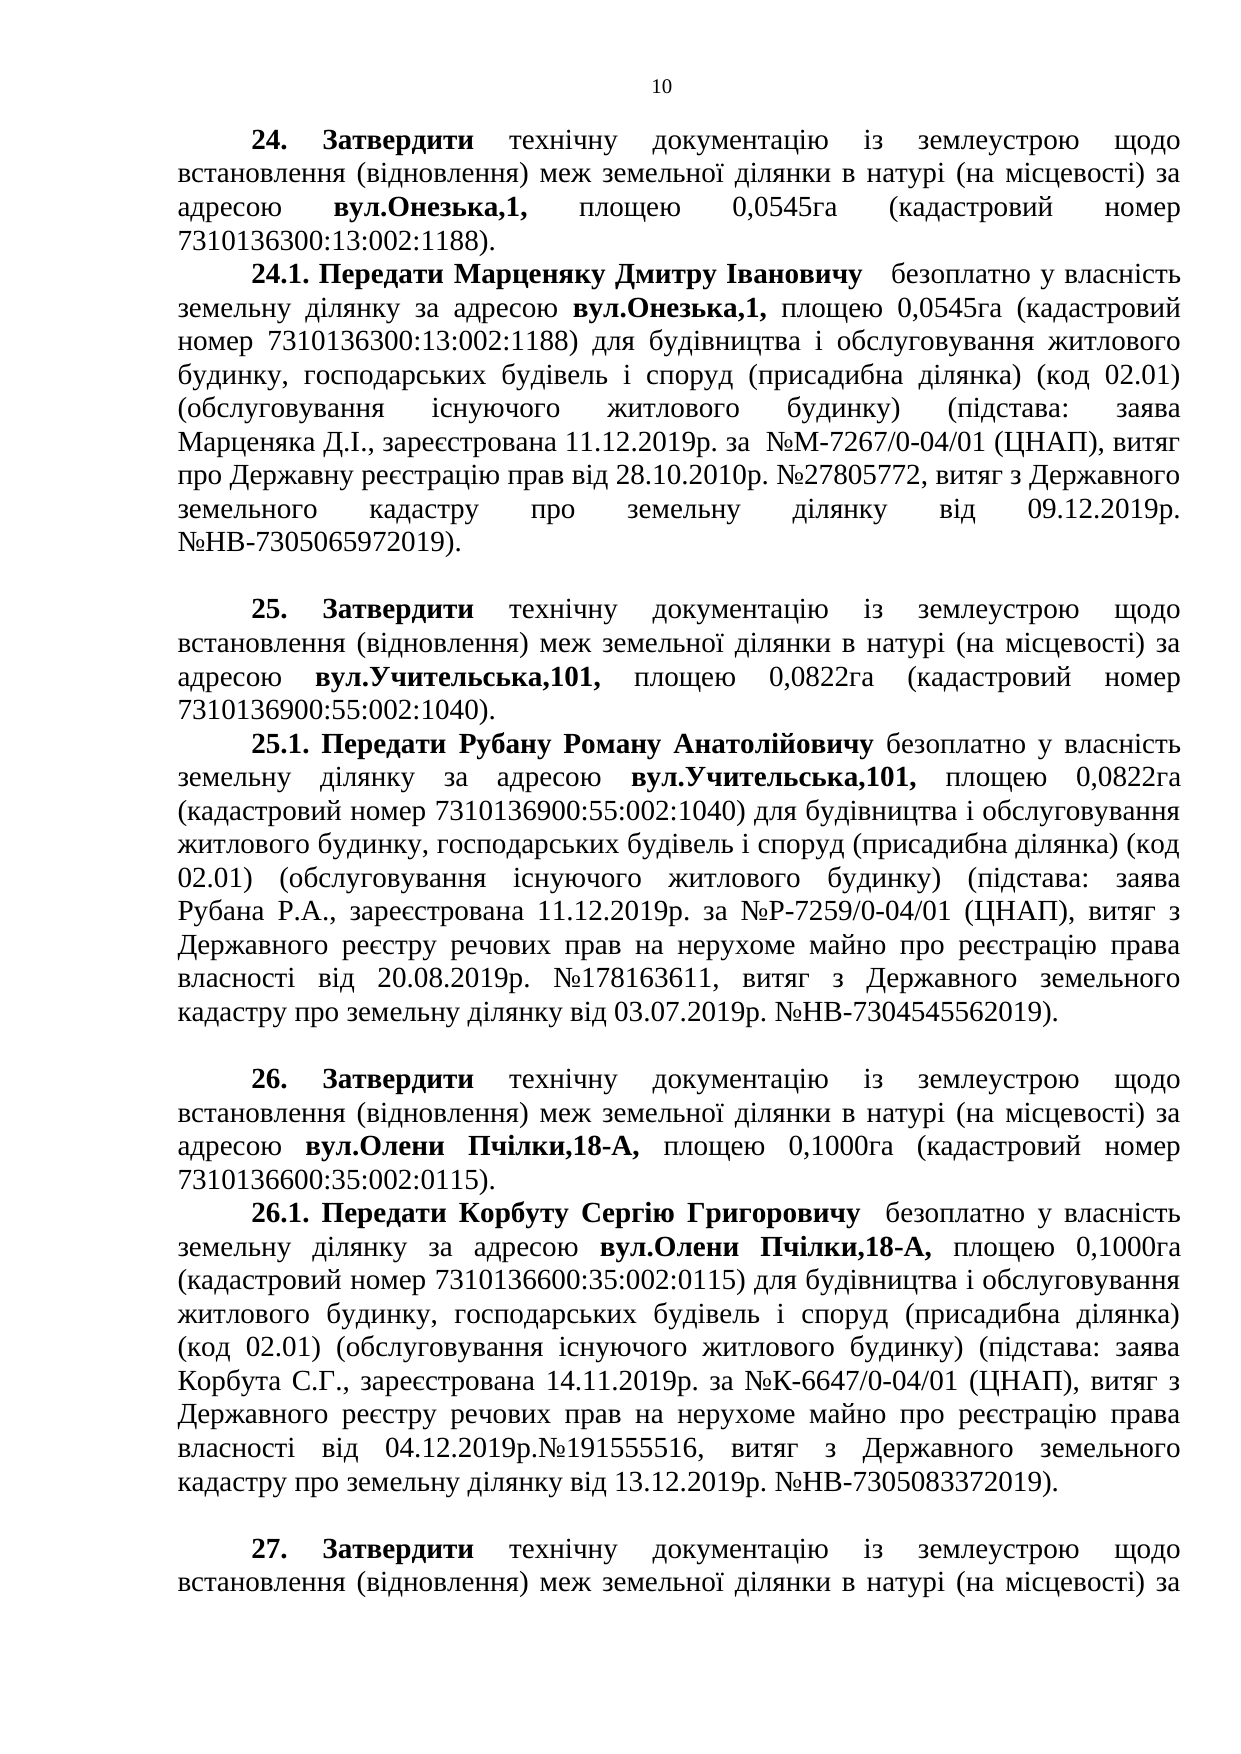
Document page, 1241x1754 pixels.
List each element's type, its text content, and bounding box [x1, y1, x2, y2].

text 24.1. Передати Марценяку Дмитру Івановичу безоплатно у власність земельну ділянку за адресою вул.Онезька,1, площею 0,0545га (кадастровий номер 7310136300:13:002:1188) для будівництва і обслуговування житлового будинку, господарських будівель і споруд (присадибна ділянка) (код 02.01) (обслуговування існуючого житлового будинку) (підстава: заява Марценяка Д.І., зареєстрована 11.12.2019р. за №М-7267/0-04/01 (ЦНАП), витяг про Державну реєстрацію прав від 28.10.2010р. №27805772, витяг з Державного земельного кадастру про земельну ділянку від 09.12.2019р. №НВ-7305065972019). [177, 256, 1181, 558]
text 25. Затвердити технічну документацію із землеустрою щодо встановлення (відновлення) меж земельної ділянки в натурі (на місцевості) за адресою вул.Учительська,101, площею 0,0822га (кадастровий номер 7310136900:55:002:1040). [177, 592, 1181, 726]
text 26. Затвердити технічну документацію із землеустрою щодо встановлення (відновлення) меж земельної ділянки в натурі (на місцевості) за адресою вул.Олени Пчілки,18-А, площею 0,1000га (кадастровий номер 7310136600:35:002:0115). [177, 1061, 1181, 1195]
text 25.1. Передати Рубану Роману Анатолійовичу безоплатно у власність земельну ділянку за адресою вул.Учительська,101, площею 0,0822га (кадастровий номер 7310136900:55:002:1040) для будівництва і обслуговування житлового будинку, господарських будівель і споруд (присадибна ділянка) (код 02.01) (обслуговування існуючого житлового будинку) (підстава: заява Рубана Р.А., зареєстрована 11.12.2019р. за №Р-7259/0-04/01 (ЦНАП), витяг з Державного реєстру речових прав на нерухоме майно про реєстрацію права власності від 20.08.2019р. №178163611, витяг з Державного земельного кадастру про земельну ділянку від 03.07.2019р. №НВ-7304545562019). [177, 726, 1181, 1028]
text 24. Затвердити технічну документацію із землеустрою щодо встановлення (відновлення) меж земельної ділянки в натурі (на місцевості) за адресою вул.Онезька,1, площею 0,0545га (кадастровий номер 7310136300:13:002:1188). [177, 118, 1181, 256]
text 26.1. Передати Корбуту Сергію Григоровичу безоплатно у власність земельну ділянку за адресою вул.Олени Пчілки,18-А, площею 0,1000га (кадастровий номер 7310136600:35:002:0115) для будівництва і обслуговування житлового будинку, господарських будівель і споруд (присадибна ділянка) (код 02.01) (обслуговування існуючого житлового будинку) (підстава: заява Корбута С.Г., зареєстрована 14.11.2019р. за №К-6647/0-04/01 (ЦНАП), витяг з Державного реєстру речових прав на нерухоме майно про реєстрацію права власності від 04.12.2019р.№191555516, витяг з Державного земельного кадастру про земельну ділянку від 13.12.2019р. №НВ-7305083372019). [177, 1195, 1181, 1497]
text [177, 1531, 1181, 1598]
